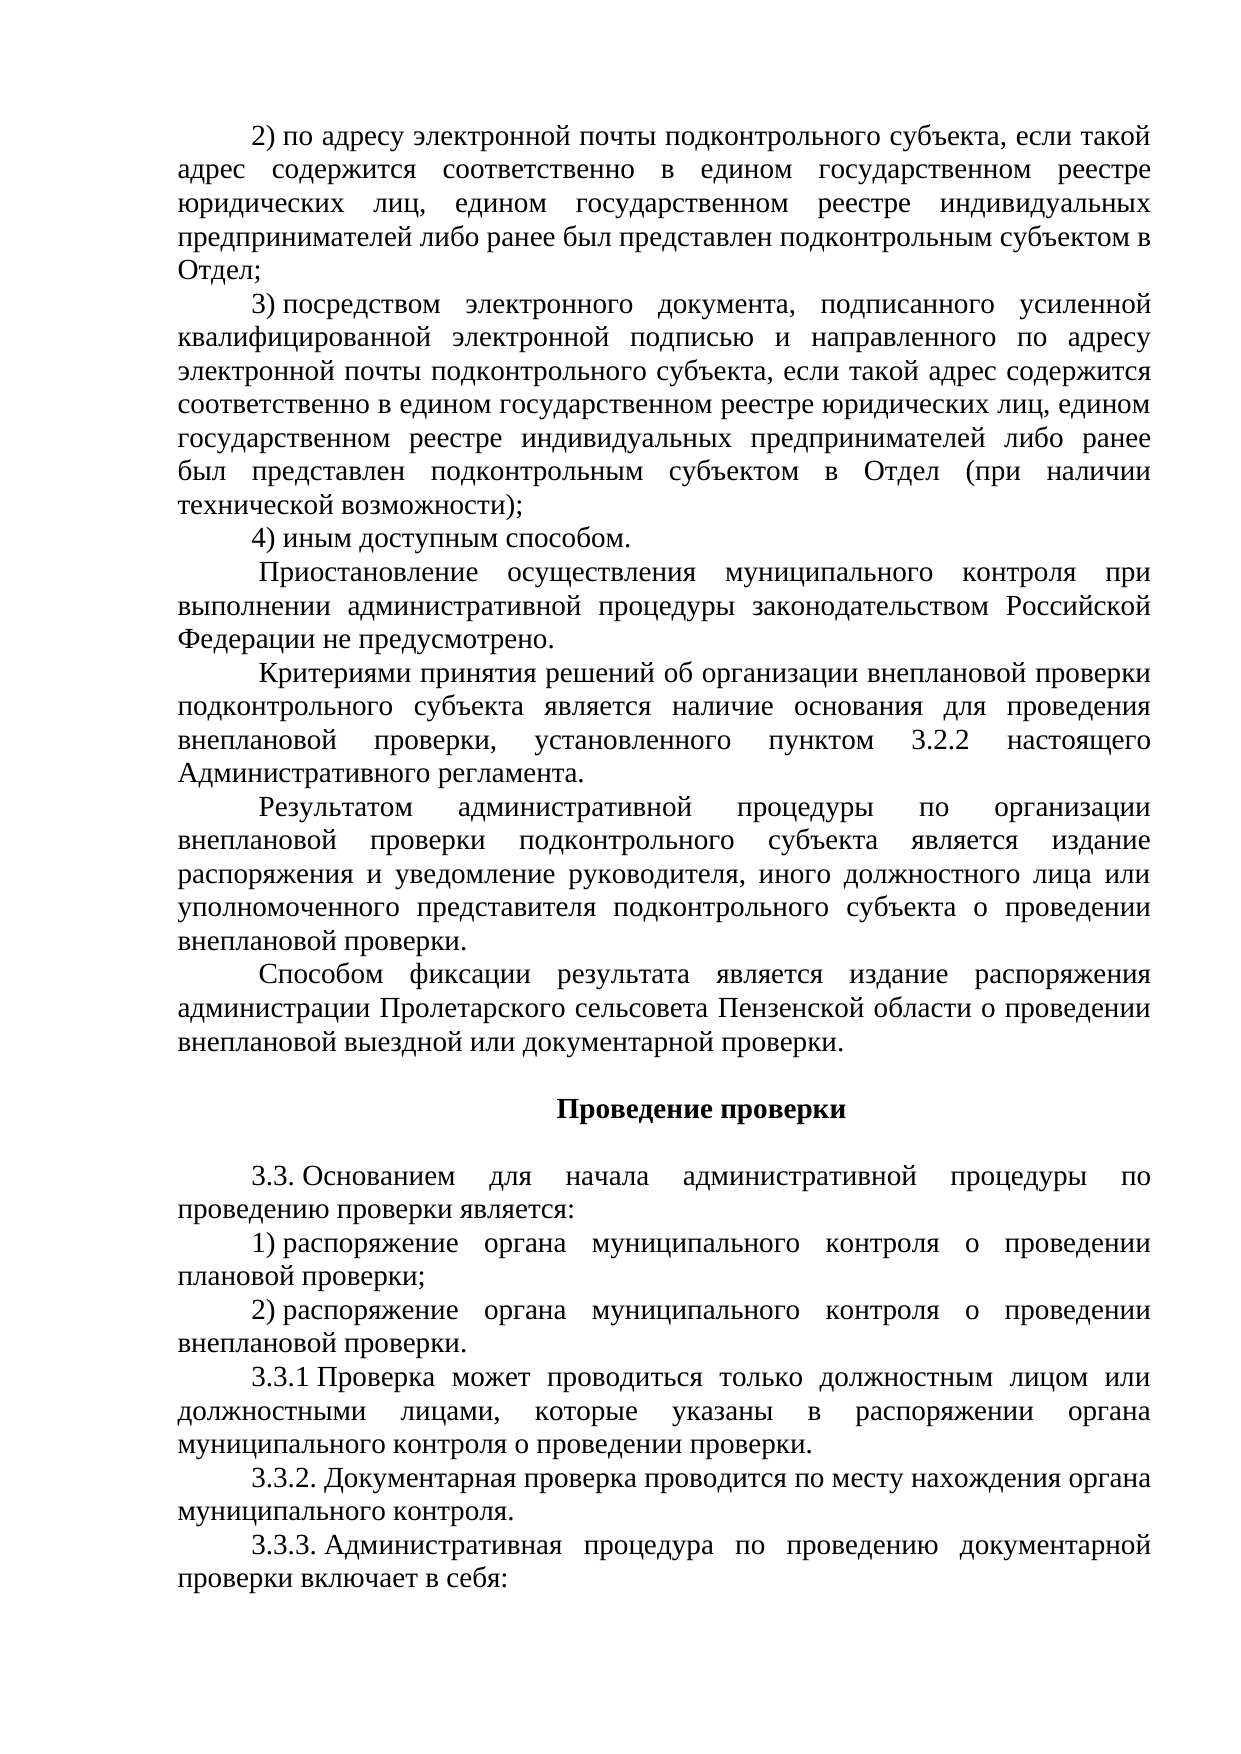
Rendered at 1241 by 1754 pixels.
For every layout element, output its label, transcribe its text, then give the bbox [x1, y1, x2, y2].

text 4) иным доступным способом. [177, 521, 1152, 554]
text Проведение проверки [177, 1091, 1152, 1124]
text Способом фиксации результата является издание распоряжения администрации Пролетарского сельсовета Пензенской области о проведении внеплановой выездной или документарной проверки. [177, 957, 1152, 1057]
text 1) распоряжение органа муниципального контроля о проведении плановой проверки; [177, 1225, 1152, 1292]
text Результатом административной процедуры по организации внеплановой проверки подконтрольного субъекта является издание распоряжения и уведомление руководителя, иного должностного лица или уполномоченного представителя подконтрольного субъекта о проведении внеплановой проверки. [177, 789, 1152, 957]
text 2) по адресу электронной почты подконтрольного субъекта, если такой адрес содержится соответственно в едином государственном реестре юридических лиц, едином государственном реестре индивидуальных предпринимателей либо ранее был представлен подконтрольным субъектом в Отдел; [177, 118, 1152, 286]
text Критериями принятия решений об организации внеплановой проверки подконтрольного субъекта является наличие основания для проведения внеплановой проверки, установленного пунктом 3.2.2 настоящего Административного регламента. [177, 655, 1152, 789]
text 3.3.2. Документарная проверка проводится по месту нахождения органа муниципального контроля. [177, 1460, 1152, 1527]
text 2) распоряжение органа муниципального контроля о проведении внеплановой проверки. [177, 1292, 1152, 1359]
text 3.3. Основанием для начала административной процедуры по проведению проверки является: [177, 1158, 1152, 1225]
text 3) посредством электронного документа, подписанного усиленной квалифицированной электронной подписью и направленного по адресу электронной почты подконтрольного субъекта, если такой адрес содержится соответственно в едином государственном реестре юридических лиц, едином государственном реестре индивидуальных предпринимателей либо ранее был представлен подконтрольным субъектом в Отдел (при наличии технической возможности); [177, 286, 1152, 521]
text 3.3.1 Проверка может проводиться только должностным лицом или должностными лицами, которые указаны в распоряжении органа муниципального контроля о проведении проверки. [177, 1359, 1152, 1460]
text Приостановление осуществления муниципального контроля при выполнении административной процедуры законодательством Российской Федерации не предусмотрено. [177, 554, 1152, 655]
text 3.3.3. Административная процедура по проведению документарной проверки включает в себя: [177, 1527, 1152, 1594]
